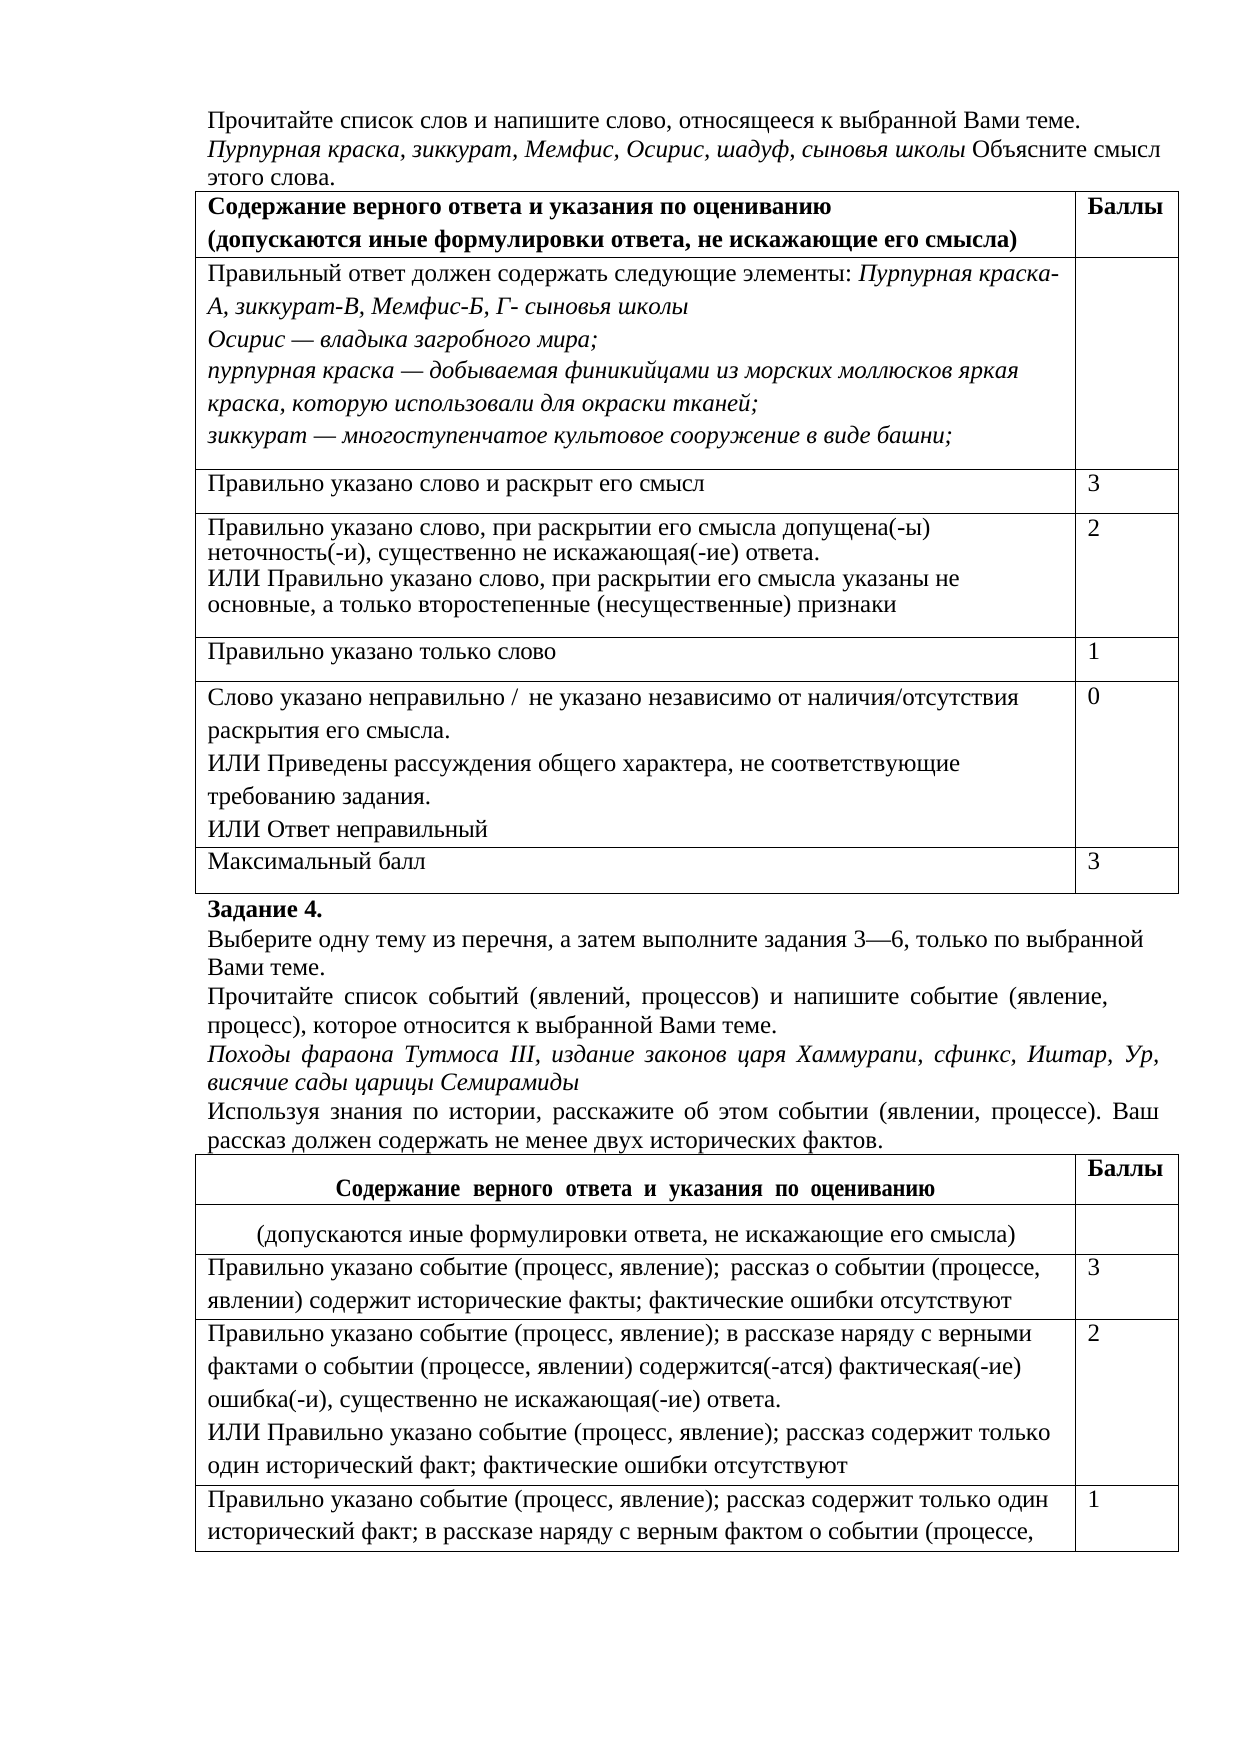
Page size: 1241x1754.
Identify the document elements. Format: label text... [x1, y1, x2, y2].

table_cell 2 [1076, 1320, 1178, 1485]
text Задание 4. [207, 895, 1196, 924]
table_cell Правильно указано событие (процесс, явление); рассказ содержит только один исторический факт; в рассказе наряду с верным фактом о событии (процессе, [196, 1486, 1075, 1551]
text Выберите одну тему из перечня, а затем выполните задания 3—6, только по выбранной Вами теме. [207, 924, 1196, 981]
table_cell Правильный ответ должен содержать следующие элементы: Пурпурная краска- А, зиккурат-В, Мемфис-Б, Г- сыновья школы Осирис — владыка загробного мира; пурпурная краска — добываемая финикийцами из морских моллюсков яркая краска, которую использовали для окраски тканей; зиккурат — многоступенчатое культовое сооружение в виде башни; [196, 258, 1075, 469]
table_cell Слово указано неправильно / не указано независимо от наличия/отсутствия раскрытия его смысла. ИЛИ Приведены рассуждения общего характера, не соответствующие требованию задания. ИЛИ Ответ неправильный [196, 682, 1075, 847]
table_cell Правильно указано событие (процесс, явление); в рассказе наряду с верными фактами о событии (процессе, явлении) содержится(-атся) фактическая(-ие) ошибка(-и), существенно не искажающая(-ие) ответа. ИЛИ Правильно указано событие (процесс, явление); рассказ содержит только один исторический факт; фактические ошибки отсутствуют [196, 1320, 1075, 1485]
text Прочитайте список событий (явлений, процессов) и напишите событие (явление, процесс), которое относится к выбранной Вами теме. [207, 981, 1196, 1039]
table_header Содержание верного ответа и указания по оцениванию [196, 1155, 1075, 1203]
text Пурпурная краска, зиккурат, Мемфис, Осирис, шадуф, сыновья школы Объясните смысл этого слова. [207, 134, 1196, 191]
table_cell Правильно указано только слово [196, 638, 1075, 681]
table_cell Максимальный балл [196, 848, 1075, 893]
table_cell 1 [1076, 638, 1178, 681]
table_header Баллы [1076, 192, 1178, 257]
text Используя знания по истории, расскажите об этом событии (явлении, процессе). Ваш рассказ должен содержать не менее двух исторических фактов. [207, 1096, 1196, 1154]
table_header Баллы [1076, 1155, 1178, 1203]
table_cell [1076, 258, 1178, 469]
table_cell 3 [1076, 848, 1178, 893]
table_cell Правильно указано событие (процесс, явление); рассказ о событии (процессе, явлении) содержит исторические факты; фактические ошибки отсутствуют [196, 1255, 1075, 1319]
table_cell Правильно указано слово и раскрыт его смысл [196, 470, 1075, 513]
table_cell 1 [1076, 1486, 1178, 1551]
text Прочитайте список слов и напишите слово, относящееся к выбранной Вами теме. [207, 106, 1196, 134]
text Походы фараона Тутмоса III, издание законов царя Хаммурапи, сфинкс, Иштар, Ур, висячие сады царицы Семирамиды [207, 1039, 1196, 1096]
table_cell 3 [1076, 1255, 1178, 1319]
table_cell 3 [1076, 470, 1178, 513]
table_cell (допускаются иные формулировки ответа, не искажающие его смысла) [196, 1205, 1075, 1253]
table_header Содержание верного ответа и указания по оцениванию (допускаются иные формулировки ответа, не искажающие его смысла) [196, 192, 1075, 257]
table_cell [1076, 1205, 1178, 1253]
table_cell 0 [1076, 682, 1178, 847]
table_cell 2 [1076, 514, 1178, 637]
table_cell Правильно указано слово, при раскрытии его смысла допущена(-ы) неточность(-и), существенно не искажающая(-ие) ответа. ИЛИ Правильно указано слово, при раскрытии его смысла указаны не основные, а только второстепенные (несущественные) признаки [196, 514, 1075, 637]
